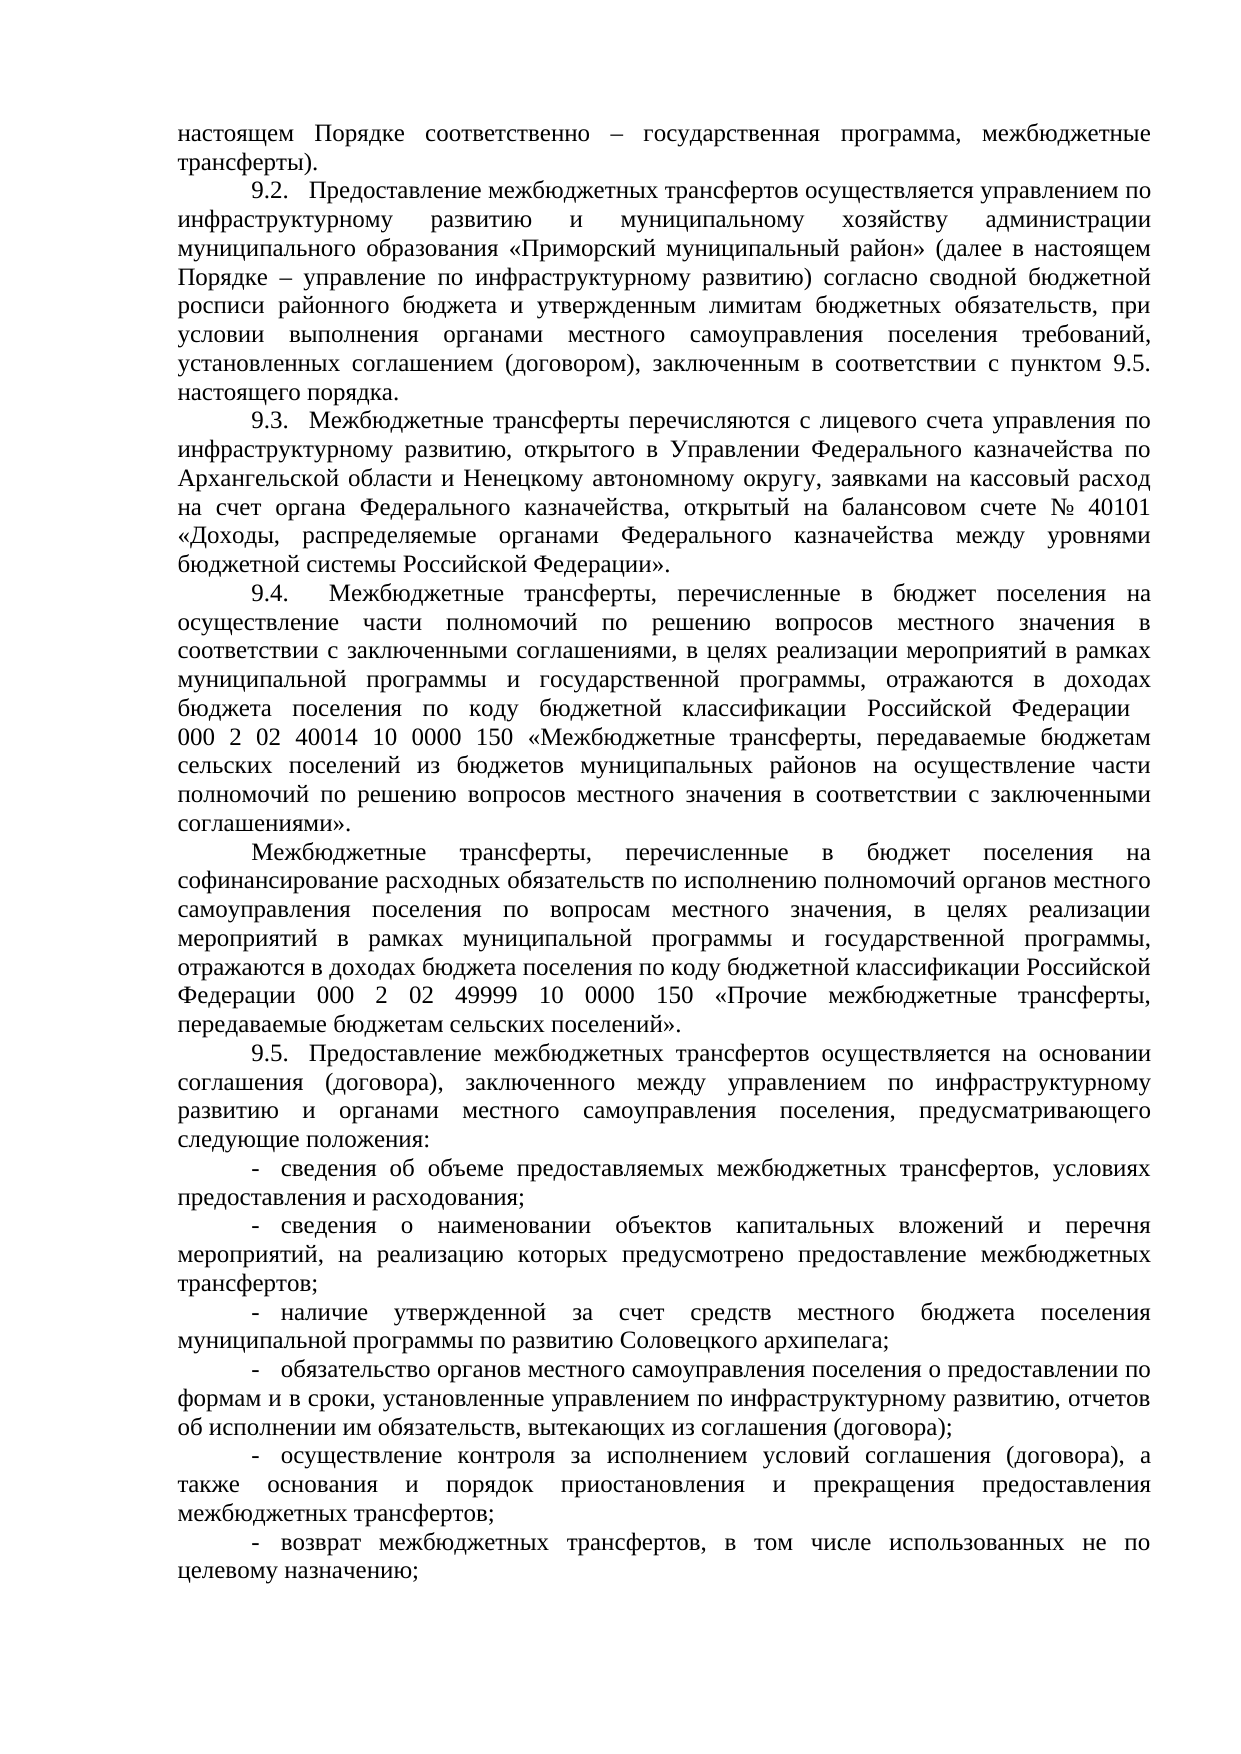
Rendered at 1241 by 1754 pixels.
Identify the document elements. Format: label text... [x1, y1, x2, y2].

text 9.2. Предоставление межбюджетных трансфертов осуществляется управлением по инфраструктурному развитию и муниципальному хозяйству администрации муниципального образования «Приморский муниципальный район» (далее в настоящем Порядке – управление по инфраструктурному развитию) согласно сводной бюджетной росписи районного бюджета и утвержденным лимитам бюджетных обязательств, при условии выполнения органами местного самоуправления поселения требований, установленных соглашением (договором), заключенным в соответствии с пунктом 9.5. настоящего порядка. [177, 176, 1152, 406]
text - сведения о наименовании объектов капитальных вложений и перечня мероприятий, на реализацию которых предусмотрено предоставление межбюджетных трансфертов; [177, 1211, 1152, 1297]
text - осуществление контроля за исполнением условий соглашения (договора), а также основания и порядок приостановления и прекращения предоставления межбюджетных трансфертов; [177, 1441, 1152, 1527]
text Межбюджетные трансферты, перечисленные в бюджет поселения на софинансирование расходных обязательств по исполнению полномочий органов местного самоуправления поселения по вопросам местного значения, в целях реализации мероприятий в рамках муниципальной программы и государственной программы, отражаются в доходах бюджета поселения по коду бюджетной классификации Российской Федерации 000 2 02 49999 10 0000 150 «Прочие межбюджетные трансферты, передаваемые бюджетам сельских поселений». [177, 837, 1152, 1038]
text - сведения об объеме предоставляемых межбюджетных трансфертов, условиях предоставления и расходования; [177, 1153, 1152, 1211]
text 9.5. Предоставление межбюджетных трансфертов осуществляется на основании соглашения (договора), заключенного между управлением по инфраструктурному развитию и органами местного самоуправления поселения, предусматривающего следующие положения: [177, 1038, 1152, 1153]
text - обязательство органов местного самоуправления поселения о предоставлении по формам и в сроки, установленные управлением по инфраструктурному развитию, отчетов об исполнении им обязательств, вытекающих из соглашения (договора); [177, 1354, 1152, 1441]
text 9.4. Межбюджетные трансферты, перечисленные в бюджет поселения на осуществление части полномочий по решению вопросов местного значения в соответствии с заключенными соглашениями, в целях реализации мероприятий в рамках муниципальной программы и государственной программы, отражаются в доходах бюджета поселения по коду бюджетной классификации Российской Федерации 000 2 02 40014 10 0000 150 «Межбюджетные трансферты, передаваемые бюджетам сельских поселений из бюджетов муниципальных районов на осуществление части полномочий по решению вопросов местного значения в соответствии с заключенными соглашениями». [177, 578, 1152, 837]
text - наличие утвержденной за счет средств местного бюджета поселения муниципальной программы по развитию Соловецкого архипелага; [177, 1297, 1152, 1354]
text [177, 118, 1152, 176]
text - возврат межбюджетных трансфертов, в том числе использованных не по целевому назначению; [177, 1527, 1152, 1584]
text 9.3. Межбюджетные трансферты перечисляются с лицевого счета управления по инфраструктурному развитию, открытого в Управлении Федерального казначейства по Архангельской области и Ненецкому автономному округу, заявками на кассовый расход на счет органа Федерального казначейства, открытый на балансовом счете № 40101 «Доходы, распределяемые органами Федерального казначейства между уровнями бюджетной системы Российской Федерации». [177, 406, 1152, 578]
